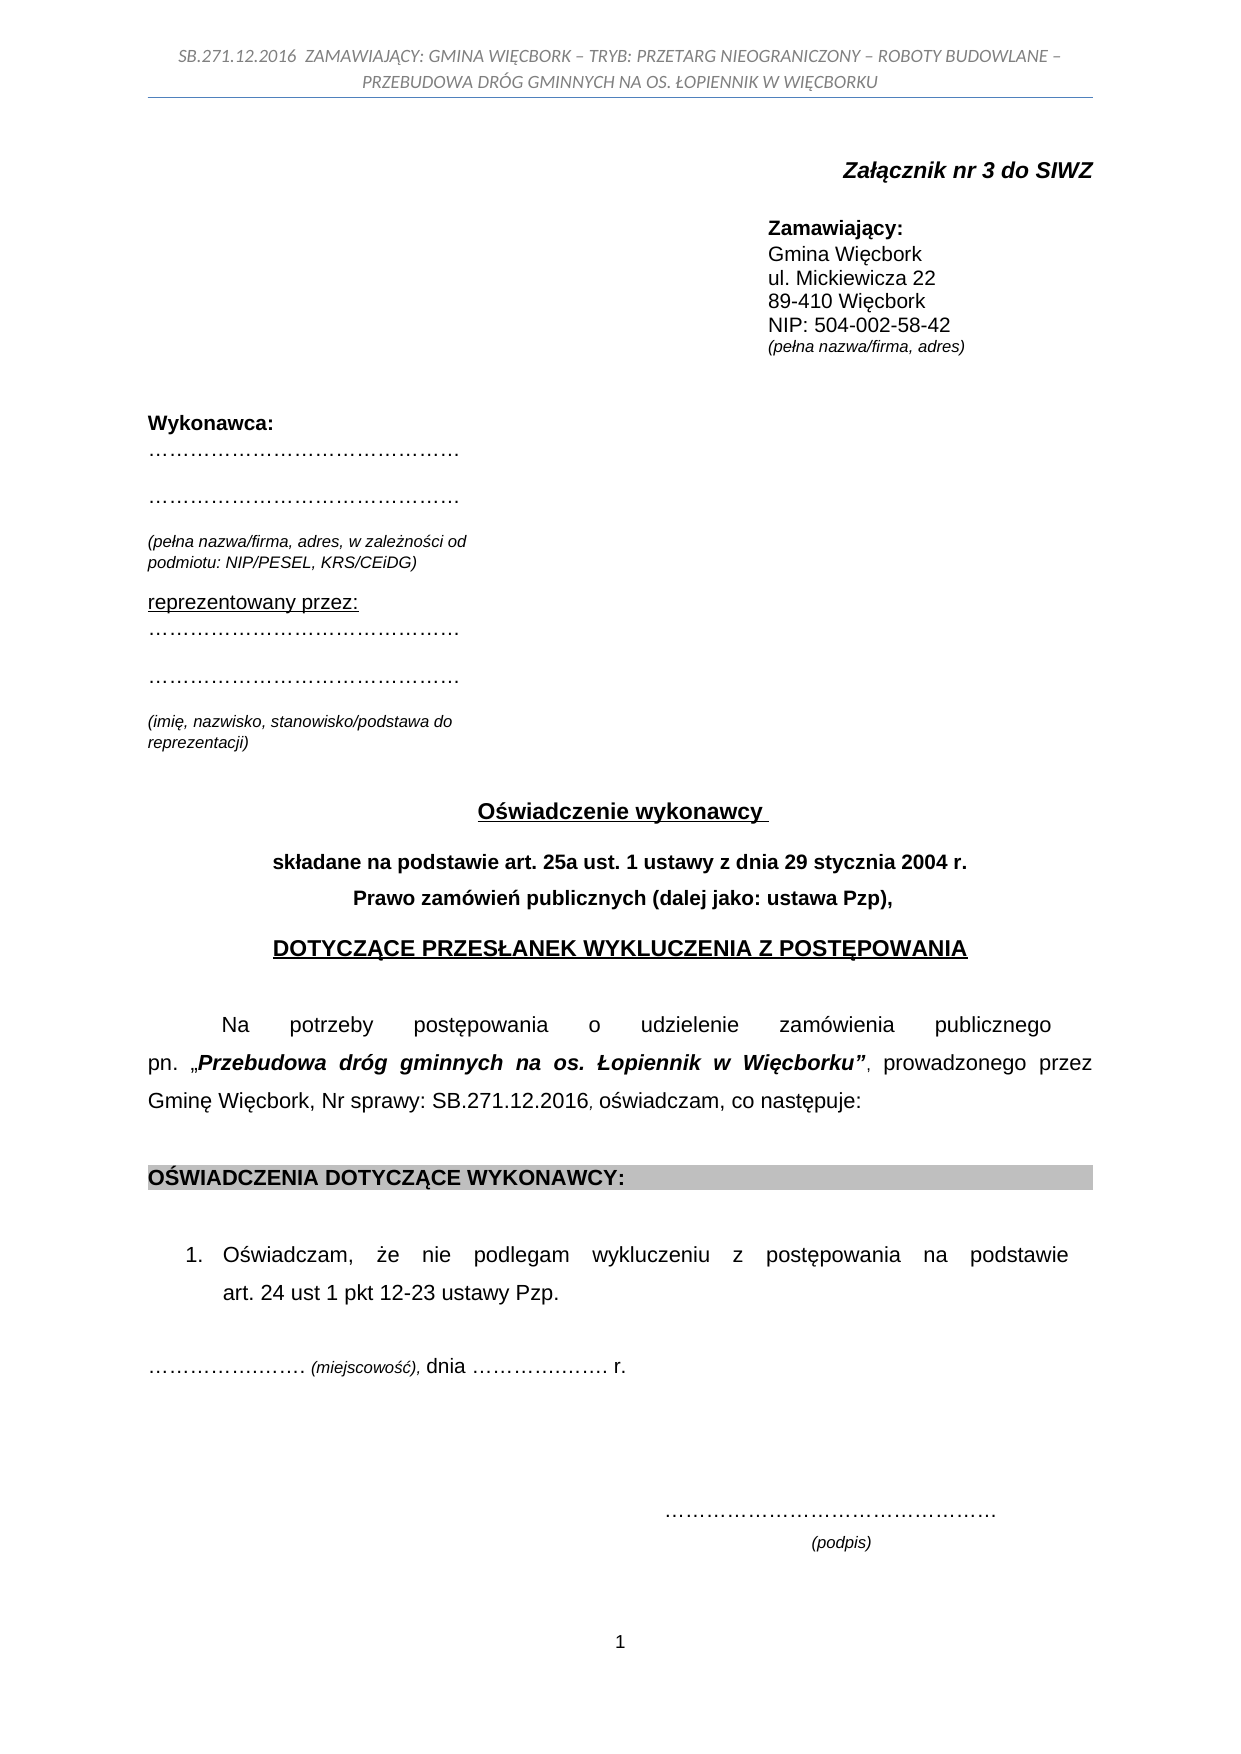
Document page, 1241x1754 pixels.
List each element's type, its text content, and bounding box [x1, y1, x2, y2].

text reprezentowany przez: [148, 590, 1093, 614]
text składane na podstawie art. 25a ust. 1 ustawy z dnia 29 stycznia 2004 r. [148, 850, 1093, 874]
text Na potrzeby postępowania o udzielenie zamówienia publicznego pn. „Przebudowa dróg gminnych na os. Łopiennik w Więcborku”, prowadzonego przez Gminę Więcbork, Nr sprawy: SB.271.12.2016, oświadczam, co następuje: [148, 1012, 1093, 1113]
text ……………………………………………………………………………… [148, 616, 472, 688]
list Oświadczam, że nie podlegam wykluczeniu z postępowania na podstawie art. 24 ust 1 pkt 12-23 ustawy Pzp. [185, 1242, 1093, 1305]
text Prawo zamówień publicznych (dalej jako: ustawa Pzp), [148, 886, 1093, 910]
text Zamawiający: [694, 216, 1093, 239]
text Oświadczenie wykonawcy [148, 798, 1093, 824]
text Wykonawca: [148, 411, 1093, 434]
text 89-410 Więcbork [768, 289, 1093, 313]
text …………….……. (miejscowość), dnia ………….……. r. [148, 1354, 1093, 1378]
text Gmina Więcbork [768, 241, 1093, 265]
text ……………………………………………………………………………… [148, 436, 472, 508]
text DOTYCZĄCE PRZESŁANEK WYKLUCZENIA Z POSTĘPOWANIA [148, 934, 1093, 961]
text OŚWIADCZENIA DOTYCZĄCE WYKONAWCY: [148, 1165, 1093, 1190]
subtitle Załącznik nr 3 do SIWZ [148, 157, 1093, 183]
text (pełna nazwa/firma, adres) [768, 337, 1093, 356]
text (pełna nazwa/firma, adres, w zależności od podmiotu: NIP/PESEL, KRS/CEiDG) [148, 532, 472, 572]
text NIP: 504-002-58-42 [768, 313, 1093, 337]
text (podpis) [738, 1533, 1093, 1552]
text (imię, nazwisko, stanowisko/podstawa do reprezentacji) [148, 712, 472, 752]
text ………………………………………… [148, 1497, 1093, 1521]
text ul. Mickiewicza 22 [768, 265, 1093, 289]
